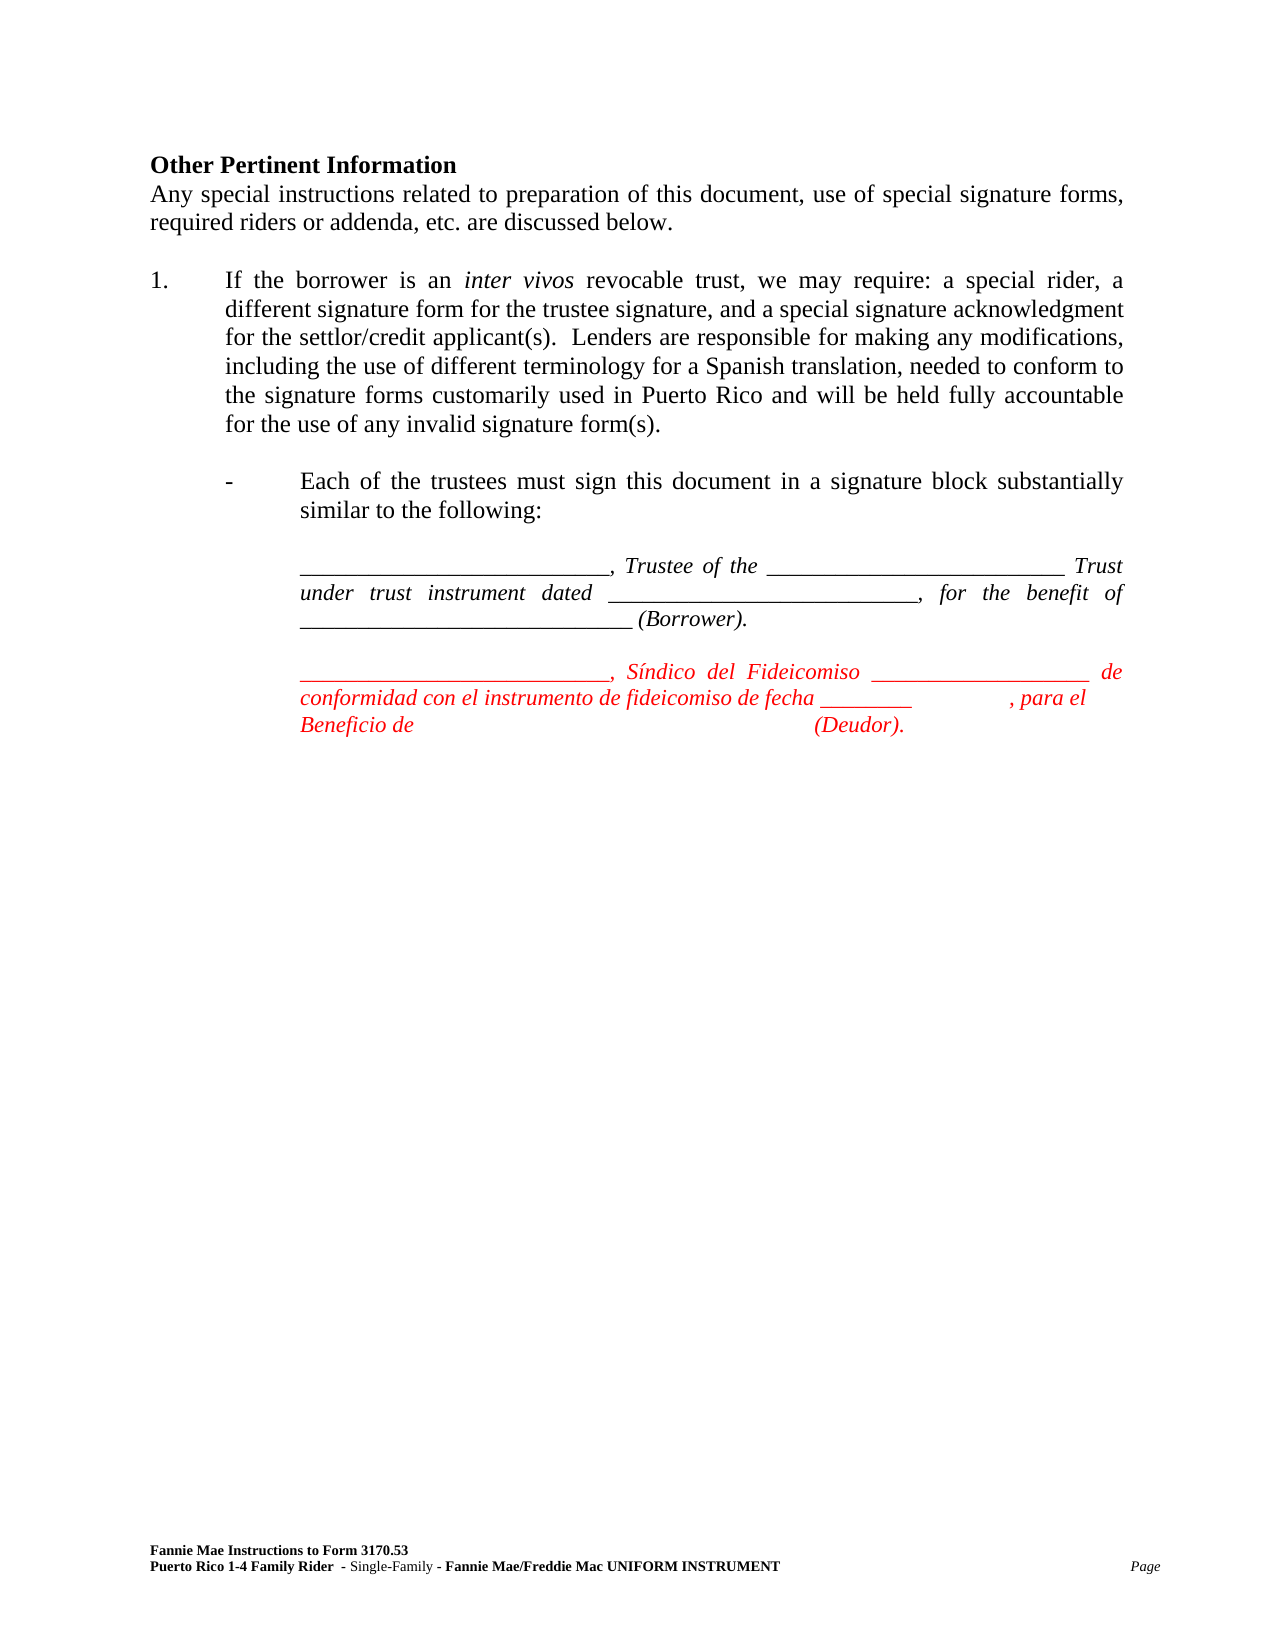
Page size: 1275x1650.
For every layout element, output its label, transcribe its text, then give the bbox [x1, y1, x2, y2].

text Beneficio de (Deudor). [300, 711, 1125, 737]
text Other Pertinent Information [150, 150, 1125, 179]
text 1. If the borrower is an inter vivos revocable trust, we may require: a special rider, a different signature form for the trustee signature, and a special signature acknowledgment for the settlor/credit applicant(s). Lenders are responsible for making any modifications, including the use of different terminology for a Spanish translation, needed to conform to the signature forms customarily used in and will be held fully accountable for the use of any invalid signature form(s). [150, 265, 1125, 437]
text Any special instructions related to preparation of this document, use of special signature forms, required riders or addenda, etc. are discussed below. [150, 179, 1125, 236]
text ___________________________, Trustee of the __________________________ Trust under trust instrument dated ___________________________, for the benefit of _____________________________ (Borrower). [300, 552, 1125, 632]
text ___________________________, Síndico del Fideicomiso ___________________ de conformidad con el instrumento de fideicomiso de fecha ________ , para el [300, 658, 1125, 711]
text - Each of the trustees must sign this document in a signature block substantially similar to the following: [225, 466, 1125, 524]
